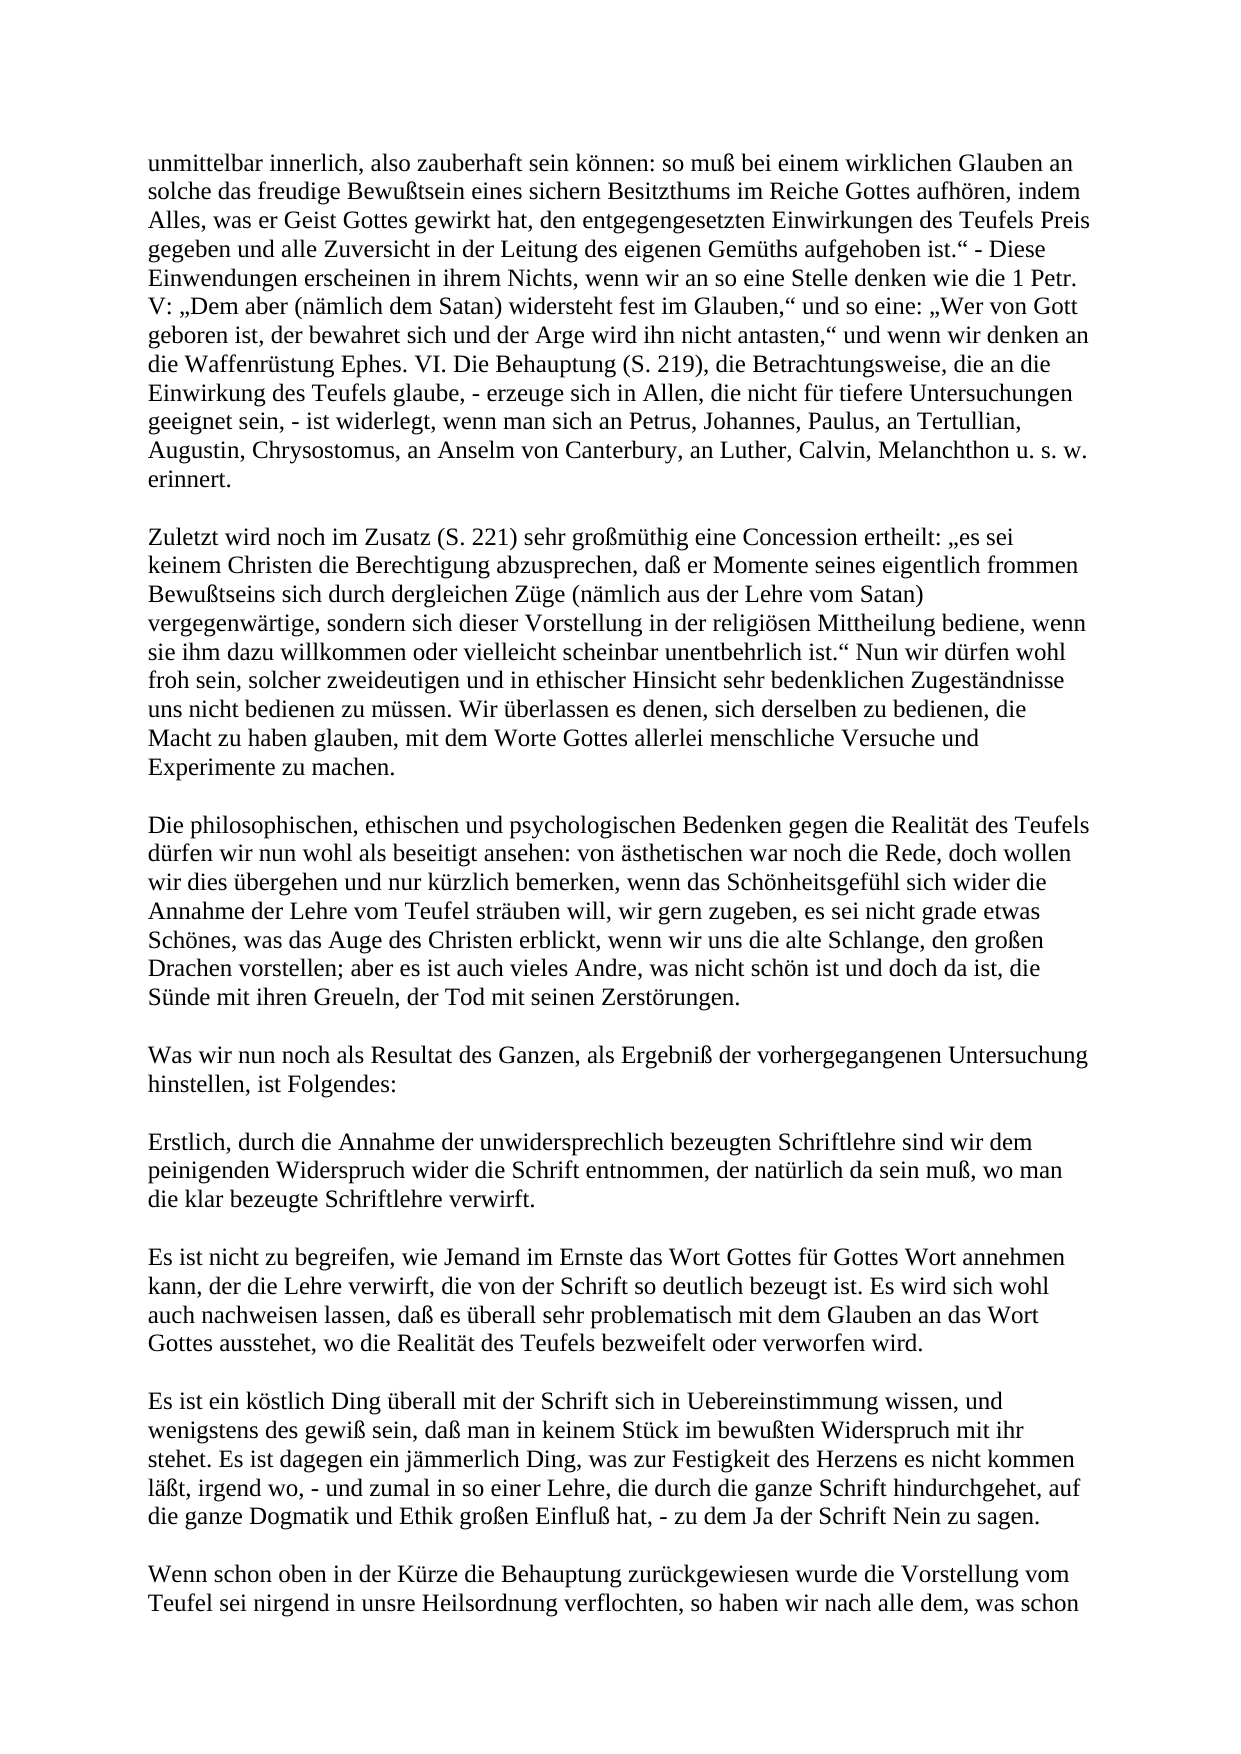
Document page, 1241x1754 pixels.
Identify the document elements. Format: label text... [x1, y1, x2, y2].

text Die philosophischen, ethischen und psychologischen Bedenken gegen die Realität des Teufels dürfen wir nun wohl als beseitigt ansehen: von ästhetischen war noch die Rede, doch wollen wir dies übergehen und nur kürzlich bemerken, wenn das Schönheitsgefühl sich wider die Annahme der Lehre vom Teufel sträuben will, wir gern zugeben, es sei nicht grade etwas Schönes, was das Auge des Christen erblickt, wenn wir uns die alte Schlange, den großen Drachen vorstellen; aber es ist auch vieles Andre, was nicht schön ist und doch da ist, die Sünde mit ihren Greueln, der Tod mit seinen Zerstörungen. [148, 810, 1093, 1011]
text Es ist ein köstlich Ding überall mit der Schrift sich in Uebereinstimmung wissen, und wenigstens des gewiß sein, daß man in keinem Stück im bewußten Widerspruch mit ihr stehet. Es ist dagegen ein jämmerlich Ding, was zur Festigkeit des Herzens es nicht kommen läßt, irgend wo, - und zumal in so einer Lehre, die durch die ganze Schrift hindurchgehet, auf die ganze Dogmatik und Ethik großen Einfluß hat, - zu dem Ja der Schrift Nein zu sagen. [148, 1386, 1093, 1530]
text Es ist nicht zu begreifen, wie Jemand im Ernste das Wort Gottes für Gottes Wort annehmen kann, der die Lehre verwirft, die von der Schrift so deutlich bezeugt ist. Es wird sich wohl auch nachweisen lassen, daß es überall sehr problematisch mit dem Glauben an das Wort Gottes ausstehet, wo die Realität des Teufels bezweifelt oder verworfen wird. [148, 1242, 1093, 1357]
text Erstlich, durch die Annahme der unwidersprechlich bezeugten Schriftlehre sind wir dem peinigenden Widerspruch wider die Schrift entnommen, der natürlich da sein muß, wo man die klar bezeugte Schriftlehre verwirft. [148, 1127, 1093, 1213]
text Was wir nun noch als Resultat des Ganzen, als Ergebniß der vorhergegangenen Untersuchung hinstellen, ist Folgendes: [148, 1040, 1093, 1098]
text Zuletzt wird noch im Zusatz (S. 221) sehr großmüthig eine Concession ertheilt: „es sei keinem Christen die Berechtigung abzusprechen, daß er Momente seines eigentlich frommen Bewußtseins sich durch dergleichen Züge (nämlich aus der Lehre vom Satan) vergegenwärtige, sondern sich dieser Vorstellung in der religiösen Mittheilung bediene, wenn sie ihm dazu willkommen oder vielleicht scheinbar unentbehrlich ist.“ Nun wir dürfen wohl froh sein, solcher zweideutigen und in ethischer Hinsicht sehr bedenklichen Zugeständnisse uns nicht bedienen zu müssen. Wir überlassen es denen, sich derselben zu bedienen, die Macht zu haben glauben, mit dem Worte Gottes allerlei menschliche Versuche und Experimente zu machen. [148, 522, 1093, 781]
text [148, 148, 1093, 493]
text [148, 1559, 1093, 1617]
